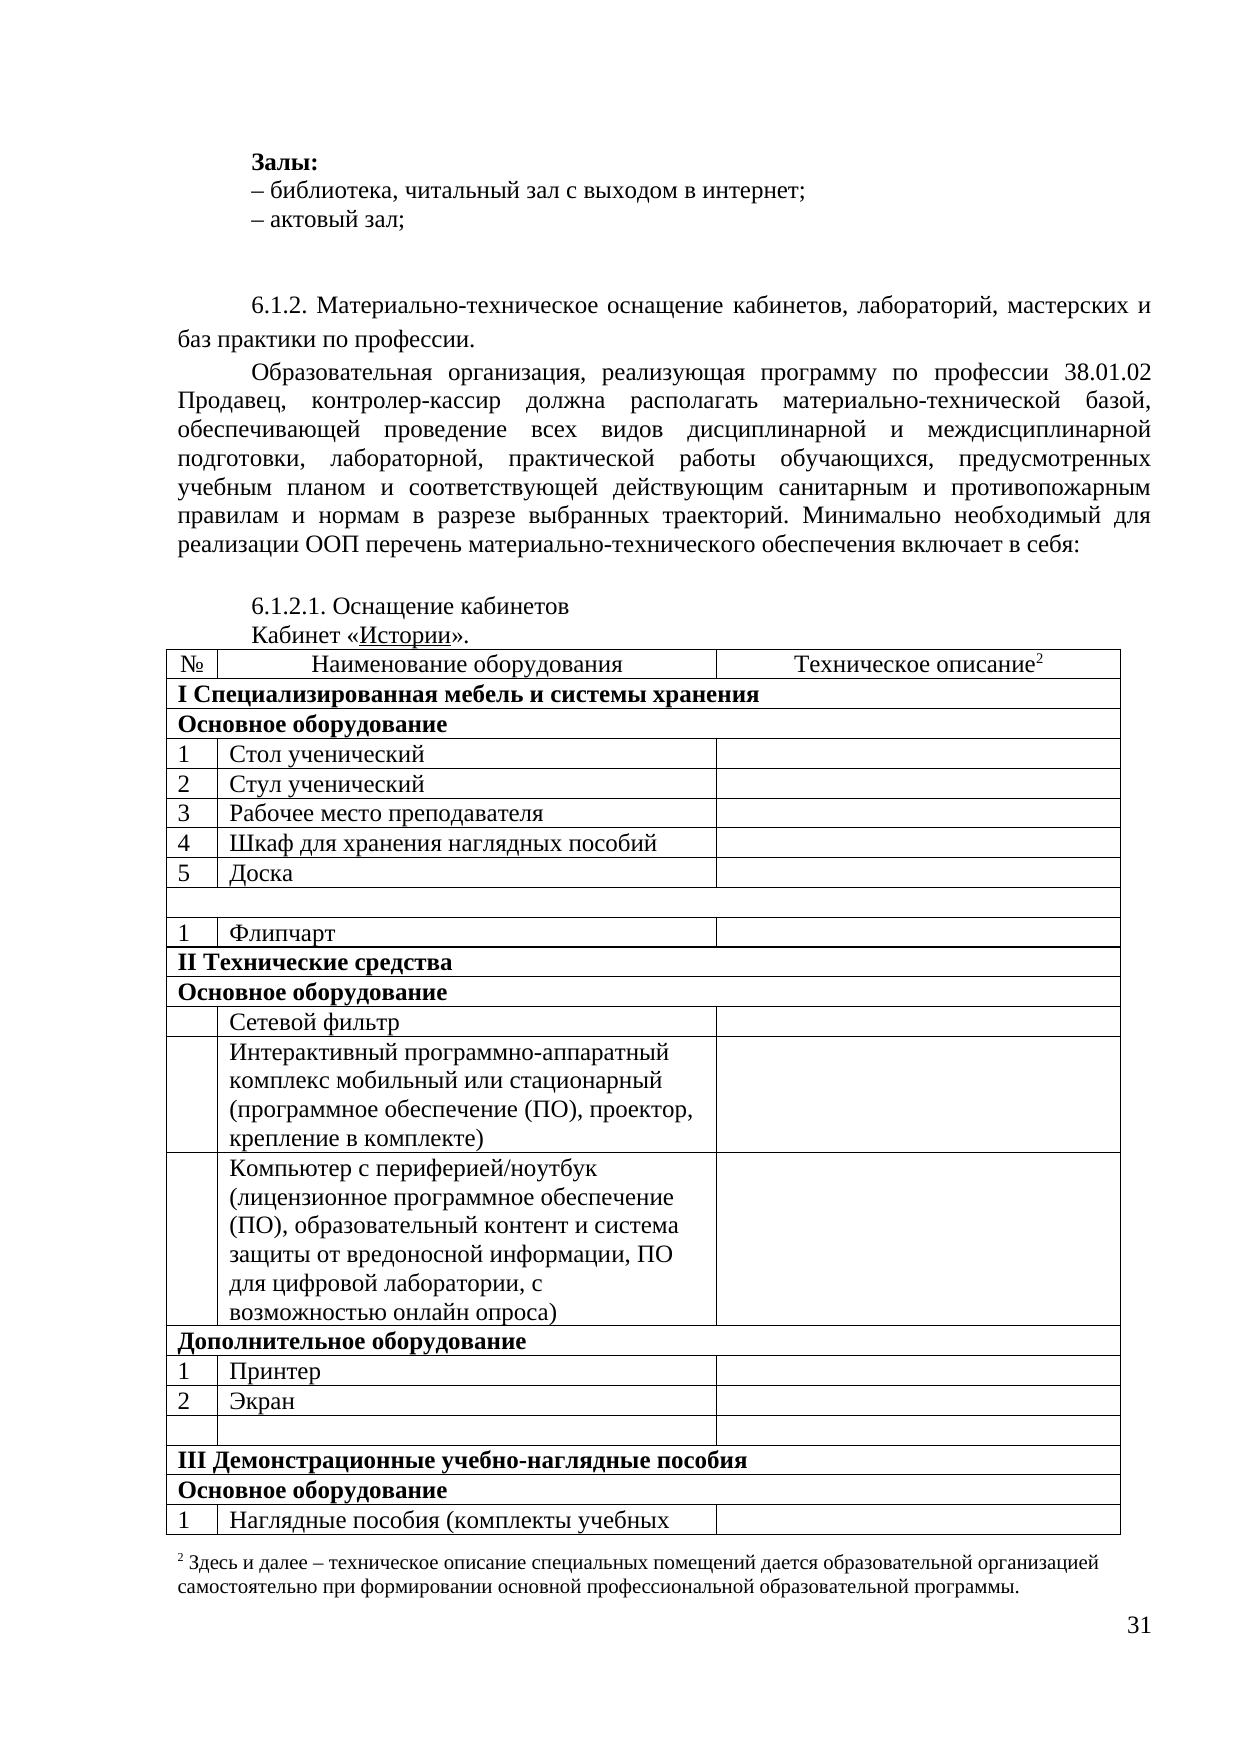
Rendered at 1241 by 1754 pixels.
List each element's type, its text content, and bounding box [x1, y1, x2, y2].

table_cell [167, 1007, 217, 1036]
table_cell 3 [167, 799, 217, 827]
table_cell Флипчарт [218, 918, 716, 946]
table_cell Основное оборудование [167, 977, 1120, 1006]
text Залы: [177, 147, 1152, 176]
table_cell 5 [167, 858, 217, 887]
table_cell 1 [167, 739, 217, 768]
table_cell [717, 1416, 1120, 1444]
table_header Техническое описание [717, 650, 1120, 678]
table_cell III Демонстрационные учебно-наглядные пособия [167, 1446, 1120, 1474]
table_cell [717, 1153, 1120, 1325]
table_cell Стул ученический [218, 769, 716, 797]
table_cell [167, 1037, 217, 1152]
table_cell [717, 1386, 1120, 1415]
table_cell 4 [167, 828, 217, 857]
table_cell Рабочее место преподавателя [218, 799, 716, 827]
table_cell Принтер [218, 1356, 716, 1385]
table_cell Дополнительное оборудование [167, 1326, 1120, 1355]
table_cell Сетевой фильтр [218, 1007, 716, 1036]
text 6.1.2. Материально-техническое оснащение кабинетов, лабораторий, мастерских и баз практики по профессии. [177, 291, 1152, 352]
table_cell Компьютер с периферией/ноутбук (лицензионное программное обеспечение (ПО), образовательный контент и система защиты от вредоносной информации, ПО для цифровой лаборатории, с возможностью онлайн опроса) [218, 1153, 716, 1325]
table_header Наименование оборудования [218, 650, 716, 678]
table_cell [218, 1505, 716, 1534]
table_cell [717, 918, 1120, 946]
table_cell [717, 799, 1120, 827]
table_cell 1 [167, 1505, 217, 1534]
table_cell 2 [167, 769, 217, 797]
table_cell [167, 1153, 217, 1325]
text Образовательная организация, реализующая программу по профессии 38.01.02 Продавец, контролер-кассир должна располагать материально-технической базой, обеспечивающей проведение всех видов дисциплинарной и междисциплинарной подготовки, лабораторной, практической работы обучающихся, предусмотренных учебным планом и соответствующей действующим санитарным и противопожарным правилам и нормам в разрезе выбранных траекторий. Минимально необходимый для реализации ООП перечень материально-технического обеспечения включает в себя: [177, 357, 1152, 558]
table_cell Основное оборудование [167, 1475, 1120, 1504]
text 6.1.2.1. Оснащение кабинетов [177, 591, 1152, 620]
table_cell [717, 1505, 1120, 1534]
text – актовый зал; [177, 204, 1152, 233]
table_cell 2 [167, 1386, 217, 1415]
text Кабинет «Истории». [177, 620, 1152, 648]
table_cell [717, 858, 1120, 887]
table_cell II Технические средства [167, 948, 1120, 976]
table_cell Экран [218, 1386, 716, 1415]
table_cell [717, 1356, 1120, 1385]
table_cell [167, 888, 1120, 917]
text – библиотека, читальный зал с выходом в интернет; [177, 176, 1152, 204]
table_cell Интерактивный программно-аппаратный комплекс мобильный или стационарный (программное обеспечение (ПО), проектор, крепление в комплекте) [218, 1037, 716, 1152]
table_cell [717, 769, 1120, 797]
table_cell I Специализированная мебель и системы хранения [167, 679, 1120, 708]
table_cell Доска [218, 858, 716, 887]
table_cell 1 [167, 918, 217, 946]
table_cell [218, 1416, 716, 1444]
table_cell Основное оборудование [167, 709, 1120, 738]
table_cell Стол ученический [218, 739, 716, 768]
table_cell 1 [167, 1356, 217, 1385]
table_cell [167, 1416, 217, 1444]
table_cell [717, 828, 1120, 857]
table_cell [717, 739, 1120, 768]
table_cell Шкаф для хранения наглядных пособий [218, 828, 716, 857]
table_header № [167, 650, 217, 678]
table_cell [717, 1007, 1120, 1036]
table_cell [717, 1037, 1120, 1152]
